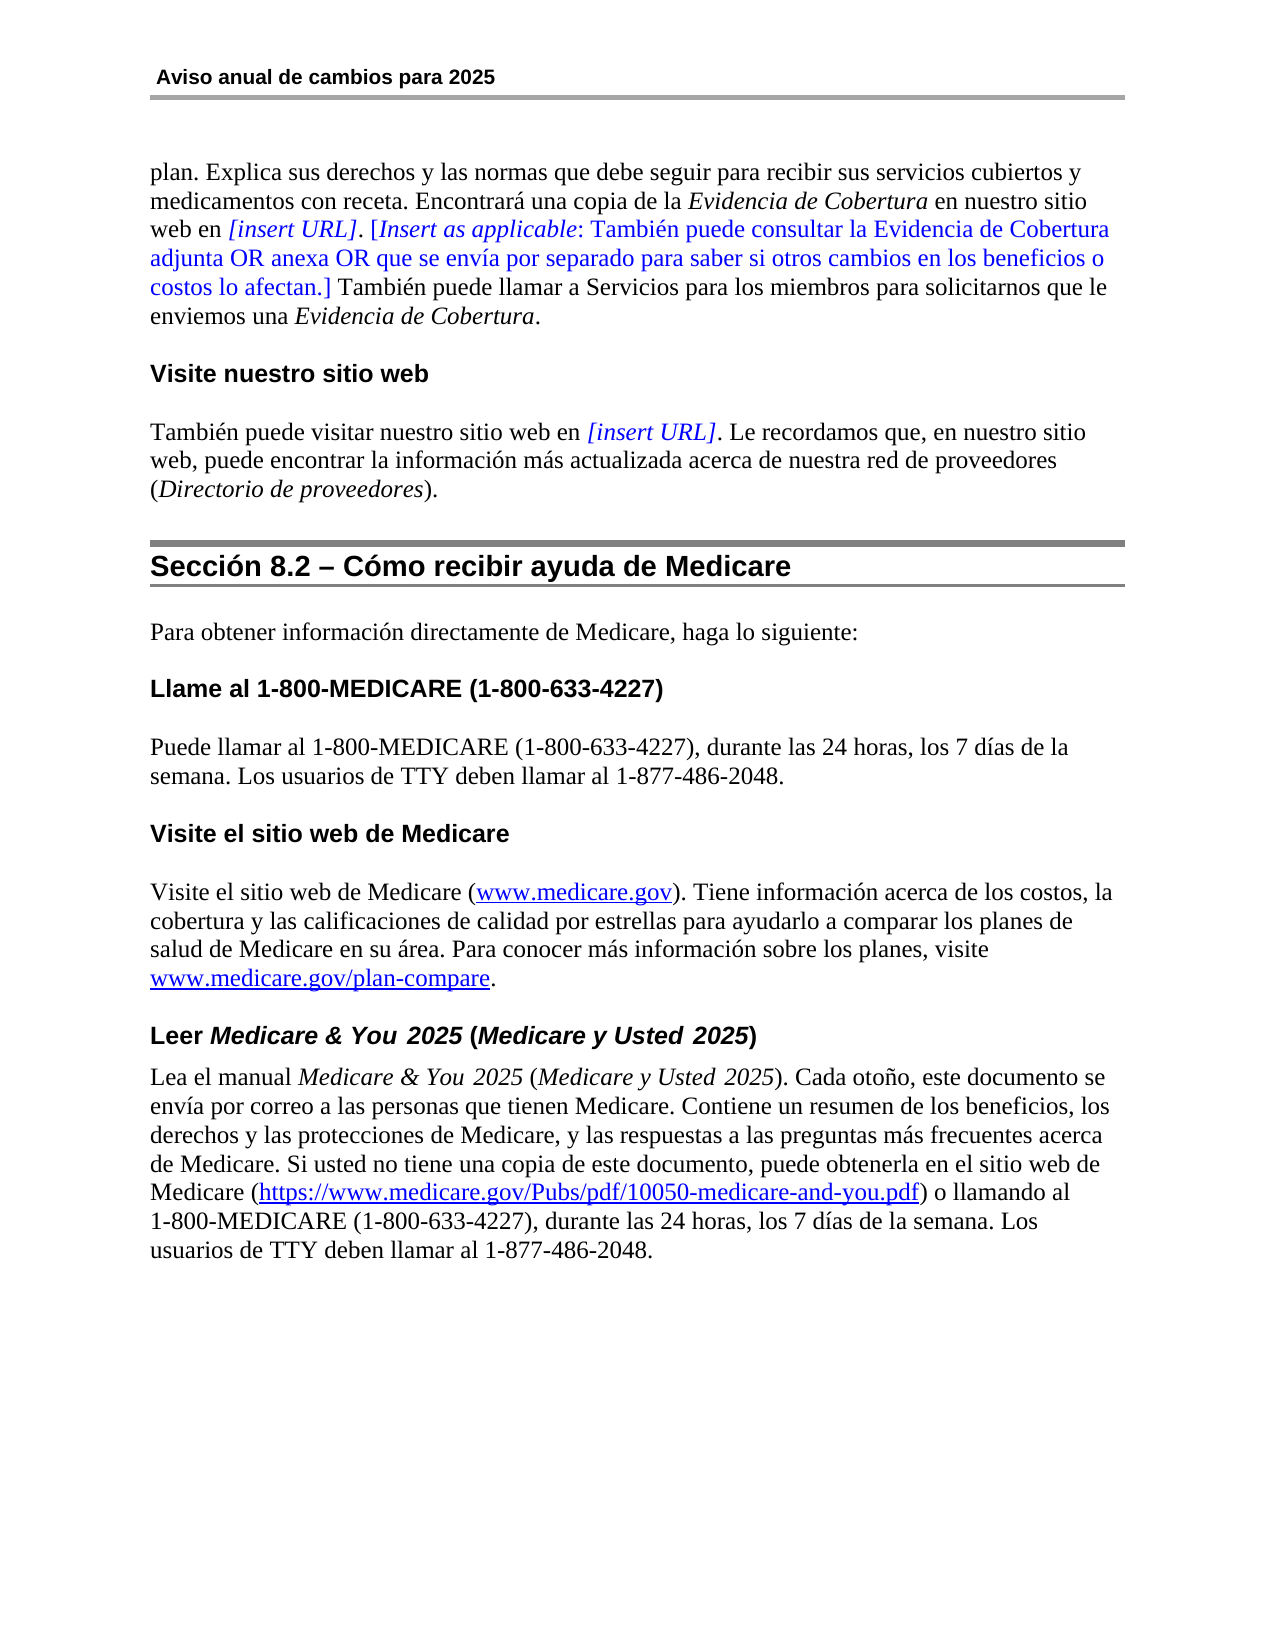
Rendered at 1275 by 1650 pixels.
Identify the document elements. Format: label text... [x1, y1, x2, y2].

text Visite el sitio web de Medicare (www.medicare.gov). Tiene información acerca de los costos, la cobertura y las calificaciones de calidad por estrellas para ayudarlo a comparar los planes de salud de Medicare en su área. Para conocer más información sobre los planes, visite www.medicare.gov/plan-compare. [150, 877, 1125, 992]
text Lea el manual Medicare & You 2025 (Medicare y Usted 2025). Cada otoño, este documento se envía por correo a las personas que tienen Medicare. Contiene un resumen de los beneficios, los derechos y las protecciones de Medicare, y las respuestas a las preguntas más frecuentes acerca de Medicare. Si usted no tiene una copia de este documento, puede obtenerla en el sitio web de Medicare (https://www.medicare.gov/Pubs/pdf/10050-medicare-and-you.pdf) o llamando al 1-800-MEDICARE (1-800-633-4227), durante las 24 horas, los 7 días de la semana. Los usuarios de TTY deben llamar al 1-877-486-2048. [150, 1062, 1125, 1264]
subtitle Sección 8.2 – Cómo recibir ayuda de Medicare [150, 547, 1125, 584]
subtitle Visite el sitio web de Medicare [150, 819, 1125, 848]
text También puede visitar nuestro sitio web en [insert URL]. Le recordamos que, en nuestro sitio web, puede encontrar la información más actualizada acerca de nuestra red de proveedores (Directorio de proveedores). [150, 417, 1125, 503]
subtitle Visite nuestro sitio web [150, 359, 1125, 387]
text Puede llamar al 1-800-MEDICARE (1-800-633-4227), durante las 24 horas, los 7 días de la semana. Los usuarios de TTY deben llamar al 1-877-486-2048. [150, 732, 1125, 790]
subtitle Llame al 1-800-MEDICARE (1-800-633-4227) [150, 674, 1125, 703]
text Para obtener información directamente de Medicare, haga lo siguiente: [150, 617, 1125, 645]
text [150, 157, 1125, 329]
subtitle Leer Medicare & You 2025 (Medicare y Usted 2025) [150, 1021, 1125, 1050]
